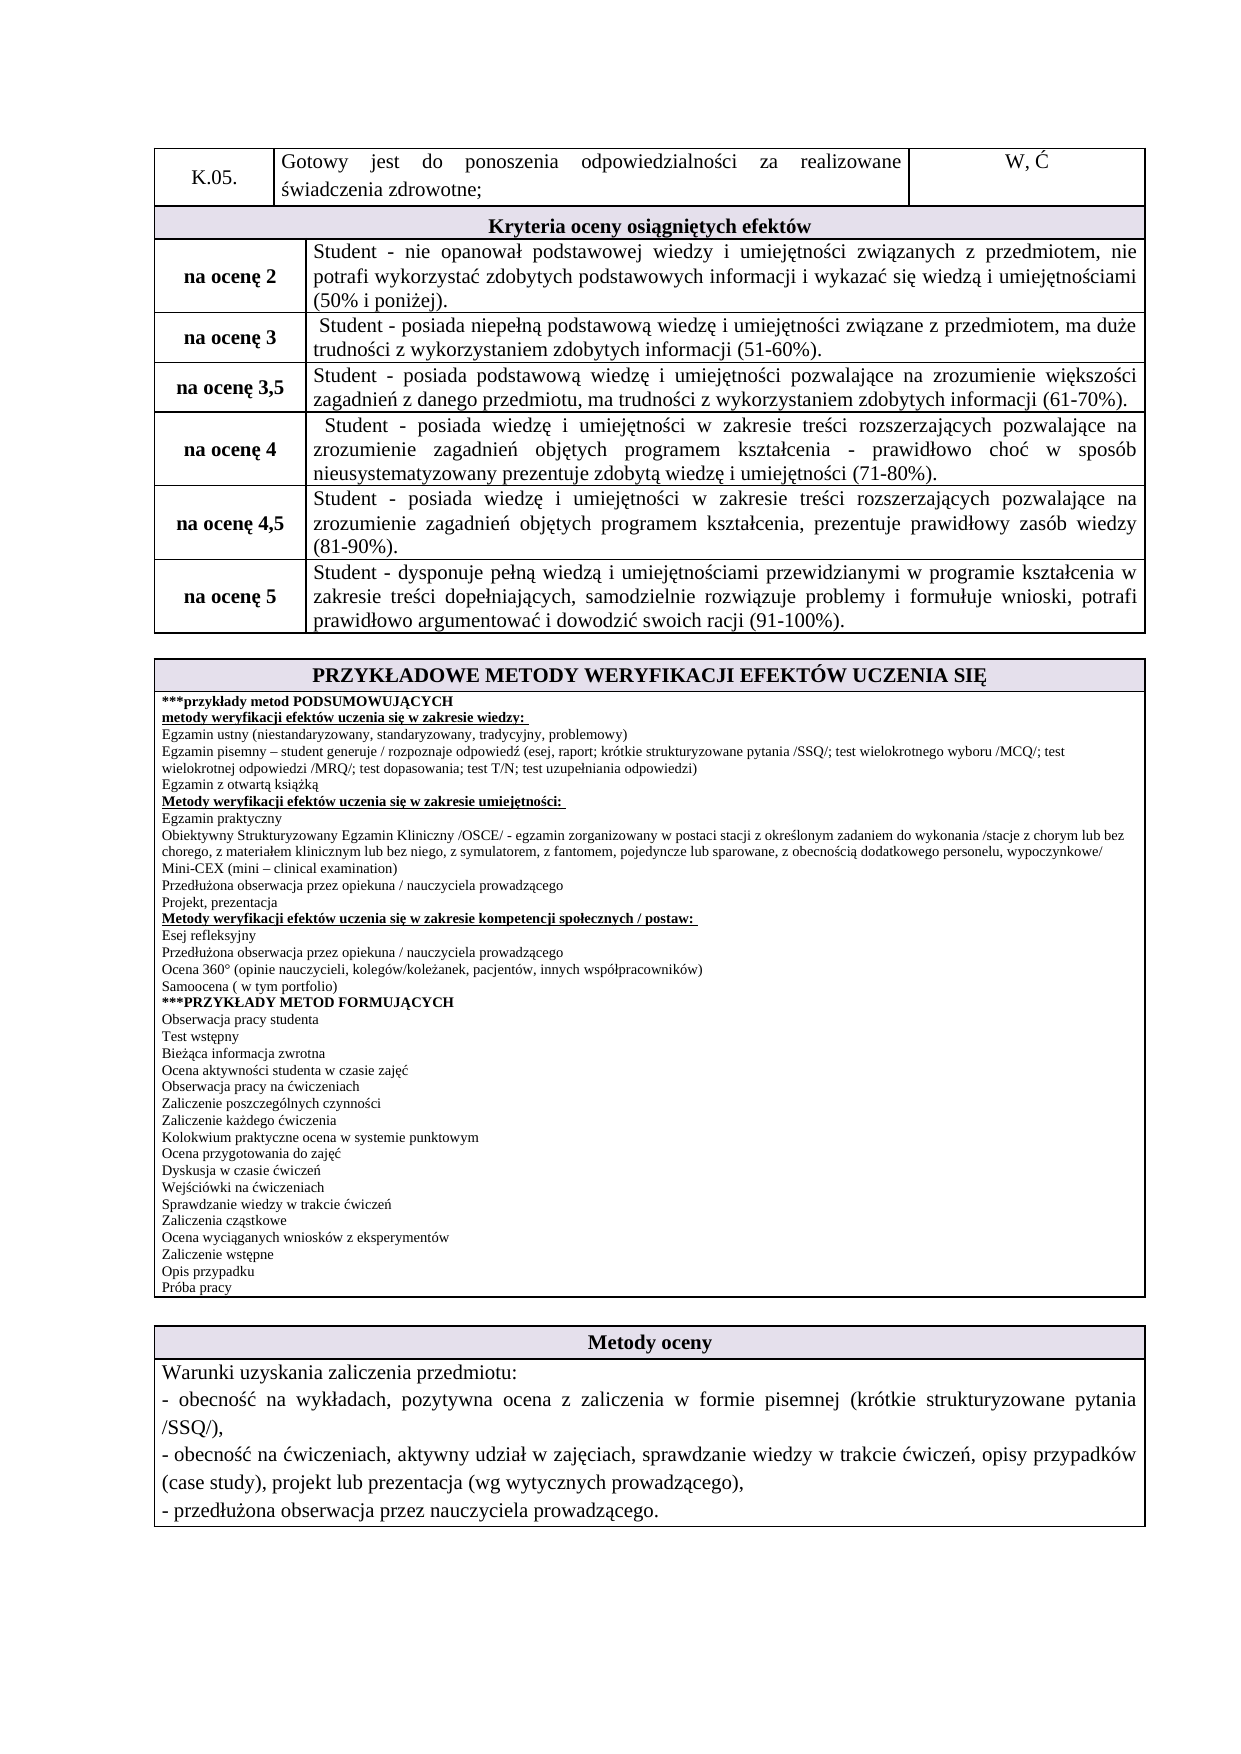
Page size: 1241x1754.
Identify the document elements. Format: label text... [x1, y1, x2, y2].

table_cell Student - posiada podstawową wiedzę i umiejętności pozwalające na zrozumienie większości zagadnień z danego przedmiotu, ma trudności z wykorzystaniem zdobytych informacji (61-70%). [307, 363, 1144, 411]
table_cell Student - posiada niepełną podstawową wiedzę i umiejętności związane z przedmiotem, ma duże trudności z wykorzystaniem zdobytych informacji (51-60%). [307, 313, 1144, 361]
table_cell W, Ć [910, 149, 1144, 205]
table_cell Warunki uzyskania zaliczenia przedmiotu: - obecność na wykładach, pozytywna ocena z zaliczenia w formie pisemnej (krótkie strukturyzowane pytania /SSQ/), - obecność na ćwiczeniach, aktywny udział w zajęciach, sprawdzanie wiedzy w trakcie ćwiczeń, opisy przypadków (case study), projekt lub prezentacja (wg wytycznych prowadzącego), - przedłużona obserwacja przez nauczyciela prowadzącego. [155, 1360, 1144, 1526]
table_cell ***przykłady metod PODSUMOWUJĄCYCH metody weryfikacji efektów uczenia się w zakresie wiedzy: Egzamin ustny (niestandaryzowany, standaryzowany, tradycyjny, problemowy) Egzamin pisemny – student generuje / rozpoznaje odpowiedź (esej, raport; krótkie strukturyzowane pytania /SSQ/; test wielokrotnego wyboru /MCQ/; test wielokrotnej odpowiedzi /MRQ/; test dopasowania; test T/N; test uzupełniania odpowiedzi) Egzamin z otwartą książką Metody weryfikacji efektów uczenia się w zakresie umiejętności: Egzamin praktyczny Obiektywny Strukturyzowany Egzamin Kliniczny /OSCE/ - egzamin zorganizowany w postaci stacji z określonym zadaniem do wykonania /stacje z chorym lub bez chorego, z materiałem klinicznym lub bez niego, z symulatorem, z fantomem, pojedyncze lub sparowane, z obecnością dodatkowego personelu, wypoczynkowe/ Mini-CEX (mini – clinical examination) Przedłużona obserwacja przez opiekuna / nauczyciela prowadzącego Projekt, prezentacja Metody weryfikacji efektów uczenia się w zakresie kompetencji społecznych / postaw: Esej refleksyjny Przedłużona obserwacja przez opiekuna / nauczyciela prowadzącego Ocena 360° (opinie nauczycieli, kolegów/koleżanek, pacjentów, innych współpracowników) Samoocena ( w tym portfolio) ***PRZYKŁADY METOD FORMUJĄCYCH Obserwacja pracy studenta Test wstępny Bieżąca informacja zwrotna Ocena aktywności studenta w czasie zajęć Obserwacja pracy na ćwiczeniach Zaliczenie poszczególnych czynności Zaliczenie każdego ćwiczenia Kolokwium praktyczne ocena w systemie punktowym Ocena przygotowania do zajęć Dyskusja w czasie ćwiczeń Wejściówki na ćwiczeniach Sprawdzanie wiedzy w trakcie ćwiczeń Zaliczenia cząstkowe Ocena wyciąganych wniosków z eksperymentów Zaliczenie wstępne Opis przypadku Próba pracy [155, 692, 1144, 1296]
table_header PRZYKŁADOWE METODY WERYFIKACJI EFEKTÓW UCZENIA SIĘ [155, 660, 1144, 691]
table_cell na ocenę 5 [155, 560, 305, 632]
table_cell Student - posiada wiedzę i umiejętności w zakresie treści rozszerzających pozwalające na zrozumienie zagadnień objętych programem kształcenia - prawidłowo choć w sposób nieusystematyzowany prezentuje zdobytą wiedzę i umiejętności (71-80%). [307, 413, 1144, 485]
table_cell na ocenę 3 [155, 313, 305, 361]
table_cell na ocenę 2 [155, 240, 305, 312]
table_cell Gotowy jest do ponoszenia odpowiedzialności za realizowane świadczenia zdrowotne; [275, 149, 908, 205]
table_cell Student - dysponuje pełną wiedzą i umiejętnościami przewidzianymi w programie kształcenia w zakresie treści dopełniających, samodzielnie rozwiązuje problemy i formułuje wnioski, potrafi prawidłowo argumentować i dowodzić swoich racji (91-100%). [307, 560, 1144, 632]
table_header Metody oceny [155, 1327, 1144, 1358]
table_cell Student - nie opanował podstawowej wiedzy i umiejętności związanych z przedmiotem, nie potrafi wykorzystać zdobytych podstawowych informacji i wykazać się wiedzą i umiejętnościami (50% i poniżej). [307, 240, 1144, 312]
table_cell na ocenę 3,5 [155, 363, 305, 411]
table_cell Kryteria oceny osiągniętych efektów [155, 207, 1144, 238]
table_cell Student - posiada wiedzę i umiejętności w zakresie treści rozszerzających pozwalające na zrozumienie zagadnień objętych programem kształcenia, prezentuje prawidłowy zasób wiedzy (81-90%). [307, 486, 1144, 558]
table_cell na ocenę 4,5 [155, 486, 305, 558]
table_cell na ocenę 4 [155, 413, 305, 485]
table_cell K.05. [155, 149, 273, 205]
